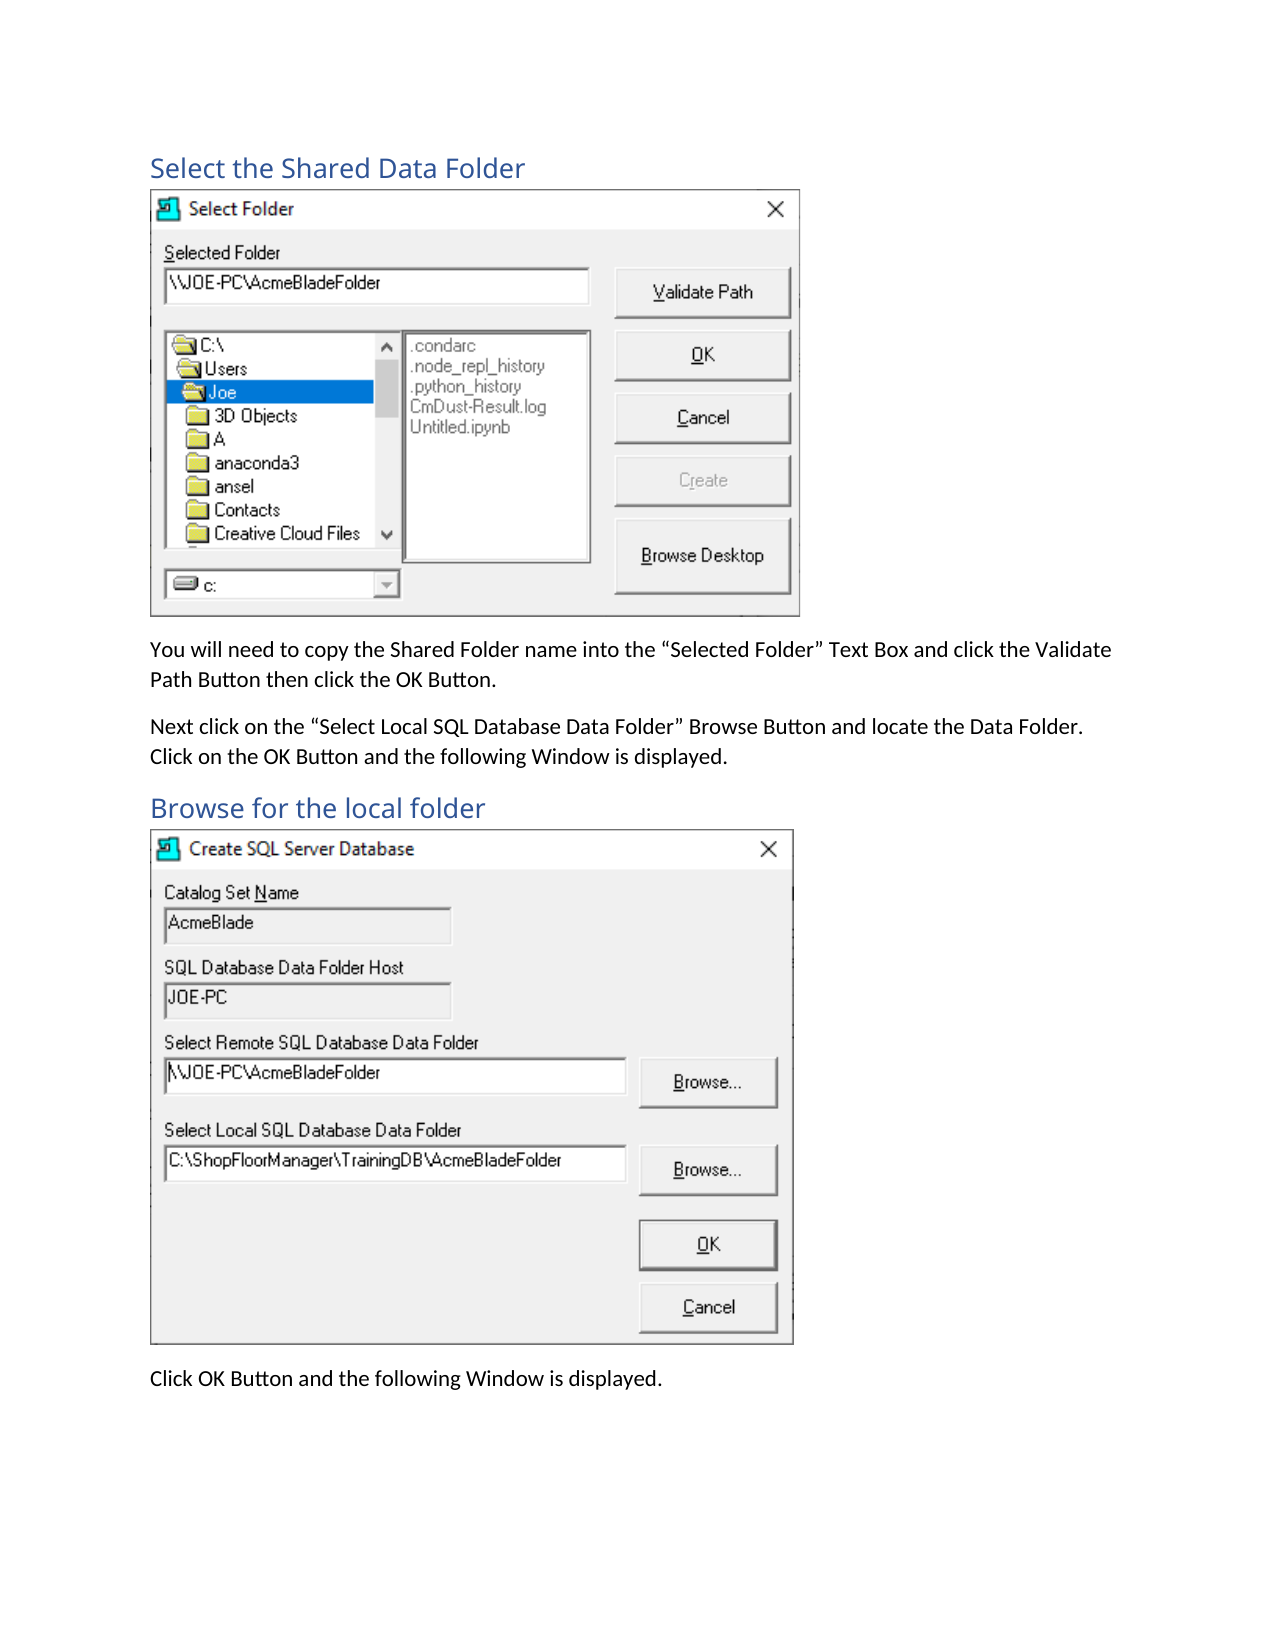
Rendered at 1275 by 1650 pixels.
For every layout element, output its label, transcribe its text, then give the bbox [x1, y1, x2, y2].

text Click OK Button and the following Window is displayed. [150, 1364, 1125, 1392]
picture [150, 829, 794, 1345]
subtitle Select the Shared Data Folder [150, 150, 1125, 187]
text Next click on the “Select Local SQL Database Data Folder” Browse Button and locate the Data Folder. Click on the OK Button and the following Window is displayed. [150, 712, 1125, 771]
picture [150, 189, 800, 617]
subtitle Browse for the local folder [150, 789, 1125, 826]
text You will need to copy the Shared Folder name into the “Selected Folder” Text Box and click the Validate Path Button then click the OK Button. [150, 635, 1125, 693]
